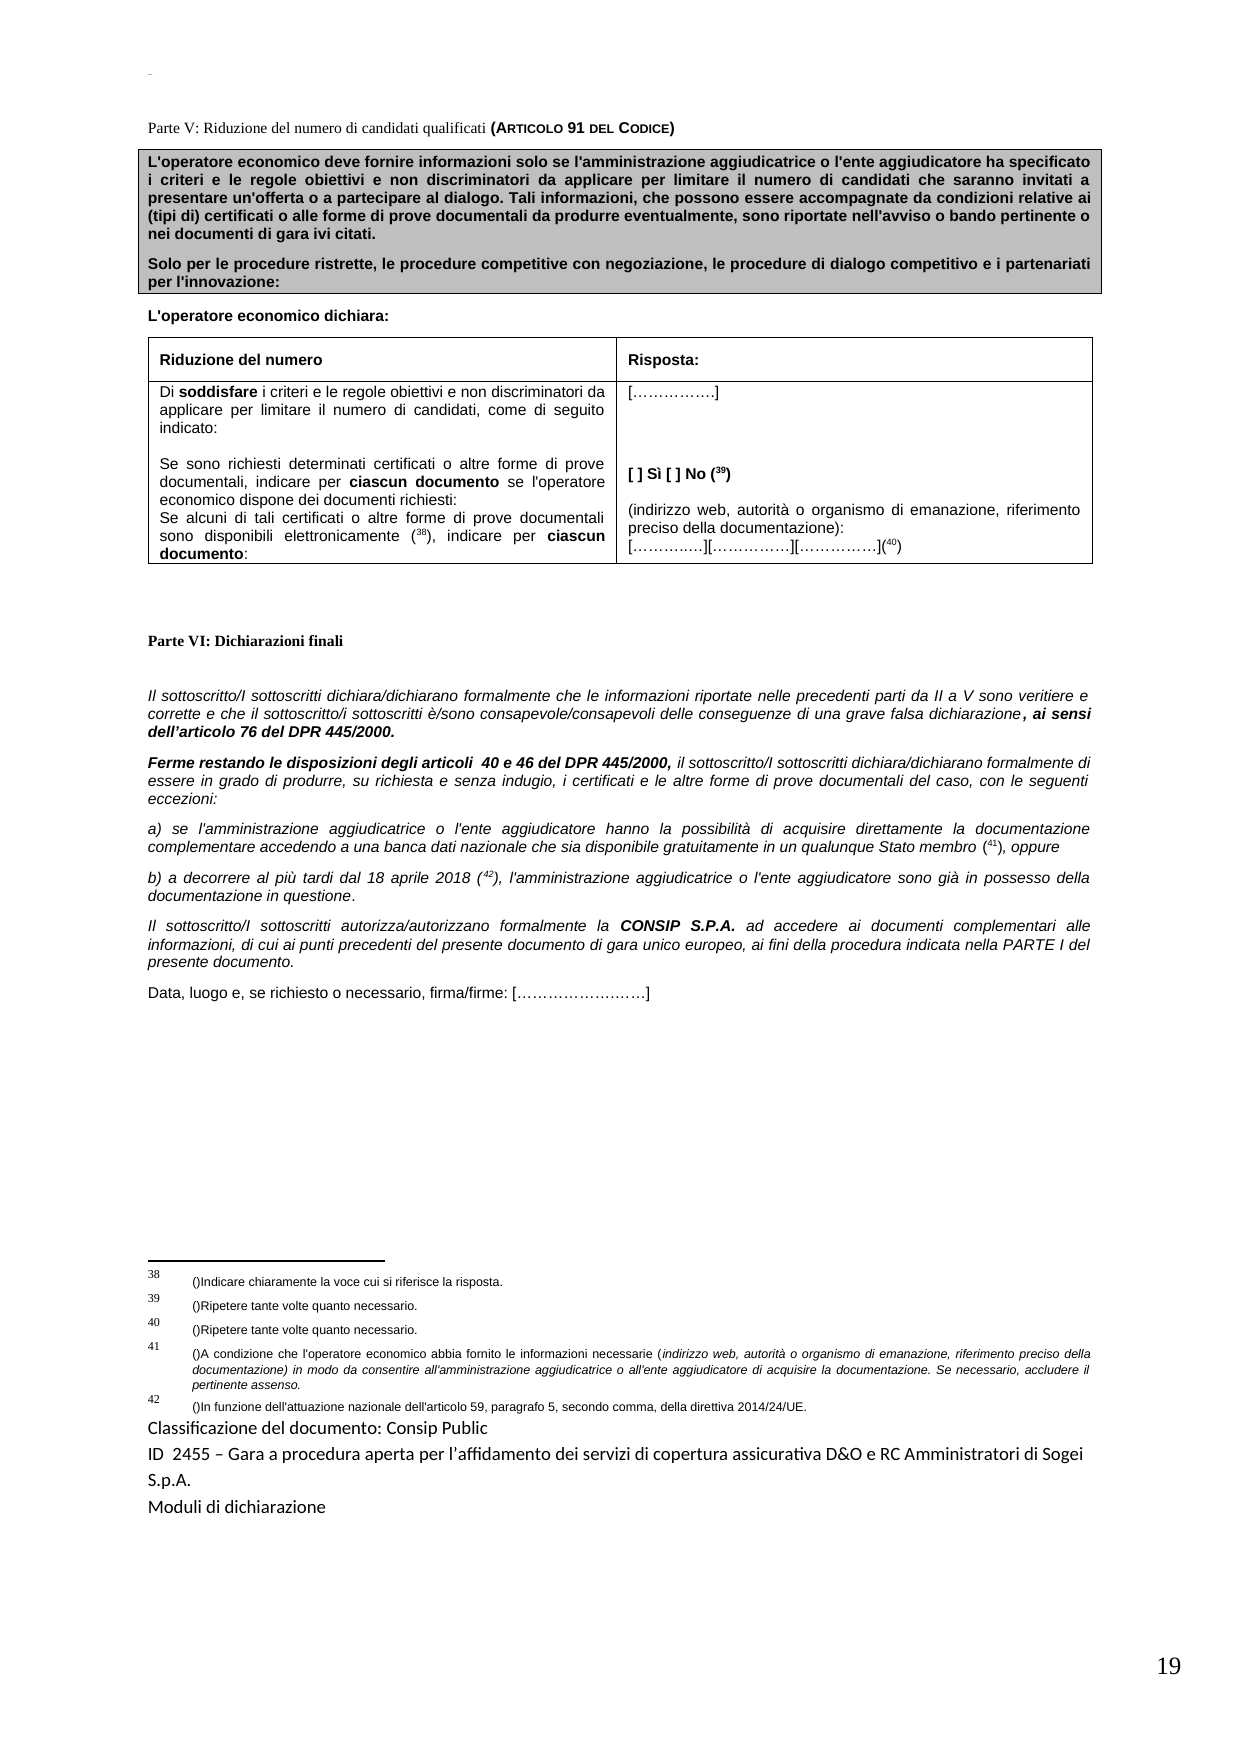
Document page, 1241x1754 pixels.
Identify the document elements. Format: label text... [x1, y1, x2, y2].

text a) se l'amministrazione aggiudicatrice o l'ente aggiudicatore hanno la possibilità di acquisire direttamente la documentazione complementare accedendo a una banca dati nazionale che sia disponibile gratuitamente in un qualunque Stato membro (), oppure [148, 820, 1093, 856]
text Il sottoscritto/I sottoscritti autorizza/autorizzano formalmente la CONSIP S.P.A. ad accedere ai documenti complementari alle informazioni, di cui ai punti precedenti del presente documento di gara unico europeo, ai fini della procedura indicata nella PARTE I del presente documento. [148, 917, 1093, 971]
text L'operatore economico deve fornire informazioni solo se l'amministrazione aggiudicatrice o l'ente aggiudicatore ha specificato i criteri e le regole obiettivi e non discriminatori da applicare per limitare il numero di candidati che saranno invitati a presentare un'offerta o a partecipare al dialogo. Tali informazioni, che possono essere accompagnate da condizioni relative ai (tipi di) certificati o alle forme di prove documentali da produrre eventualmente, sono riportate nell'avviso o bando pertinente o nei documenti di gara ivi citati. [139, 150, 1101, 242]
table_header Risposta: [617, 338, 1092, 381]
text Ferme restando le disposizioni degli articoli 40 e 46 del DPR 445/2000, il sottoscritto/I sottoscritti dichiara/dichiarano formalmente di essere in grado di produrre, su richiesta e senza indugio, i certificati e le altre forme di prove documentali del caso, con le seguenti eccezioni: [148, 753, 1093, 808]
table_header Riduzione del numero [149, 338, 616, 381]
text Solo per le procedure ristrette, le procedure competitive con negoziazione, le procedure di dialogo competitivo e i partenariati per l'innovazione: [139, 252, 1101, 293]
table_cell […………….] [ ] Sì [ ] No () (indirizzo web, autorità o organismo di emanazione, riferimento preciso della documentazione): [………..…][……………][……………]() [617, 382, 1092, 562]
text Parte V: Riduzione del numero di candidati qualificati (Articolo 91 del Codice) [148, 119, 1093, 137]
title Parte VI: Dichiarazioni finali [148, 632, 1093, 649]
text Data, luogo e, se richiesto o necessario, firma/firme: [……………….……] [148, 984, 1093, 1002]
text L'operatore economico dichiara: [148, 307, 1093, 325]
table_cell Di soddisfare i criteri e le regole obiettivi e non discriminatori da applicare per limitare il numero di candidati, come di seguito indicato: Se sono richiesti determinati certificati o altre forme di prove documentali, indicare per ciascun documento se l'operatore economico dispone dei documenti richiesti: Se alcuni di tali certificati o altre forme di prove documentali sono disponibili elettronicamente (), indicare per ciascun documento: [149, 382, 616, 562]
text b) a decorrere al più tardi dal 18 aprile 2018 (), l'amministrazione aggiudicatrice o l'ente aggiudicatore sono già in possesso della documentazione in questione. [148, 869, 1093, 905]
text Il sottoscritto/I sottoscritti dichiara/dichiarano formalmente che le informazioni riportate nelle precedenti parti da II a V sono veritiere e corrette e che il sottoscritto/i sottoscritti è/sono consapevole/consapevoli delle conseguenze di una grave falsa dichiarazione, ai sensi dell’articolo 76 del DPR 445/2000. [148, 687, 1093, 741]
